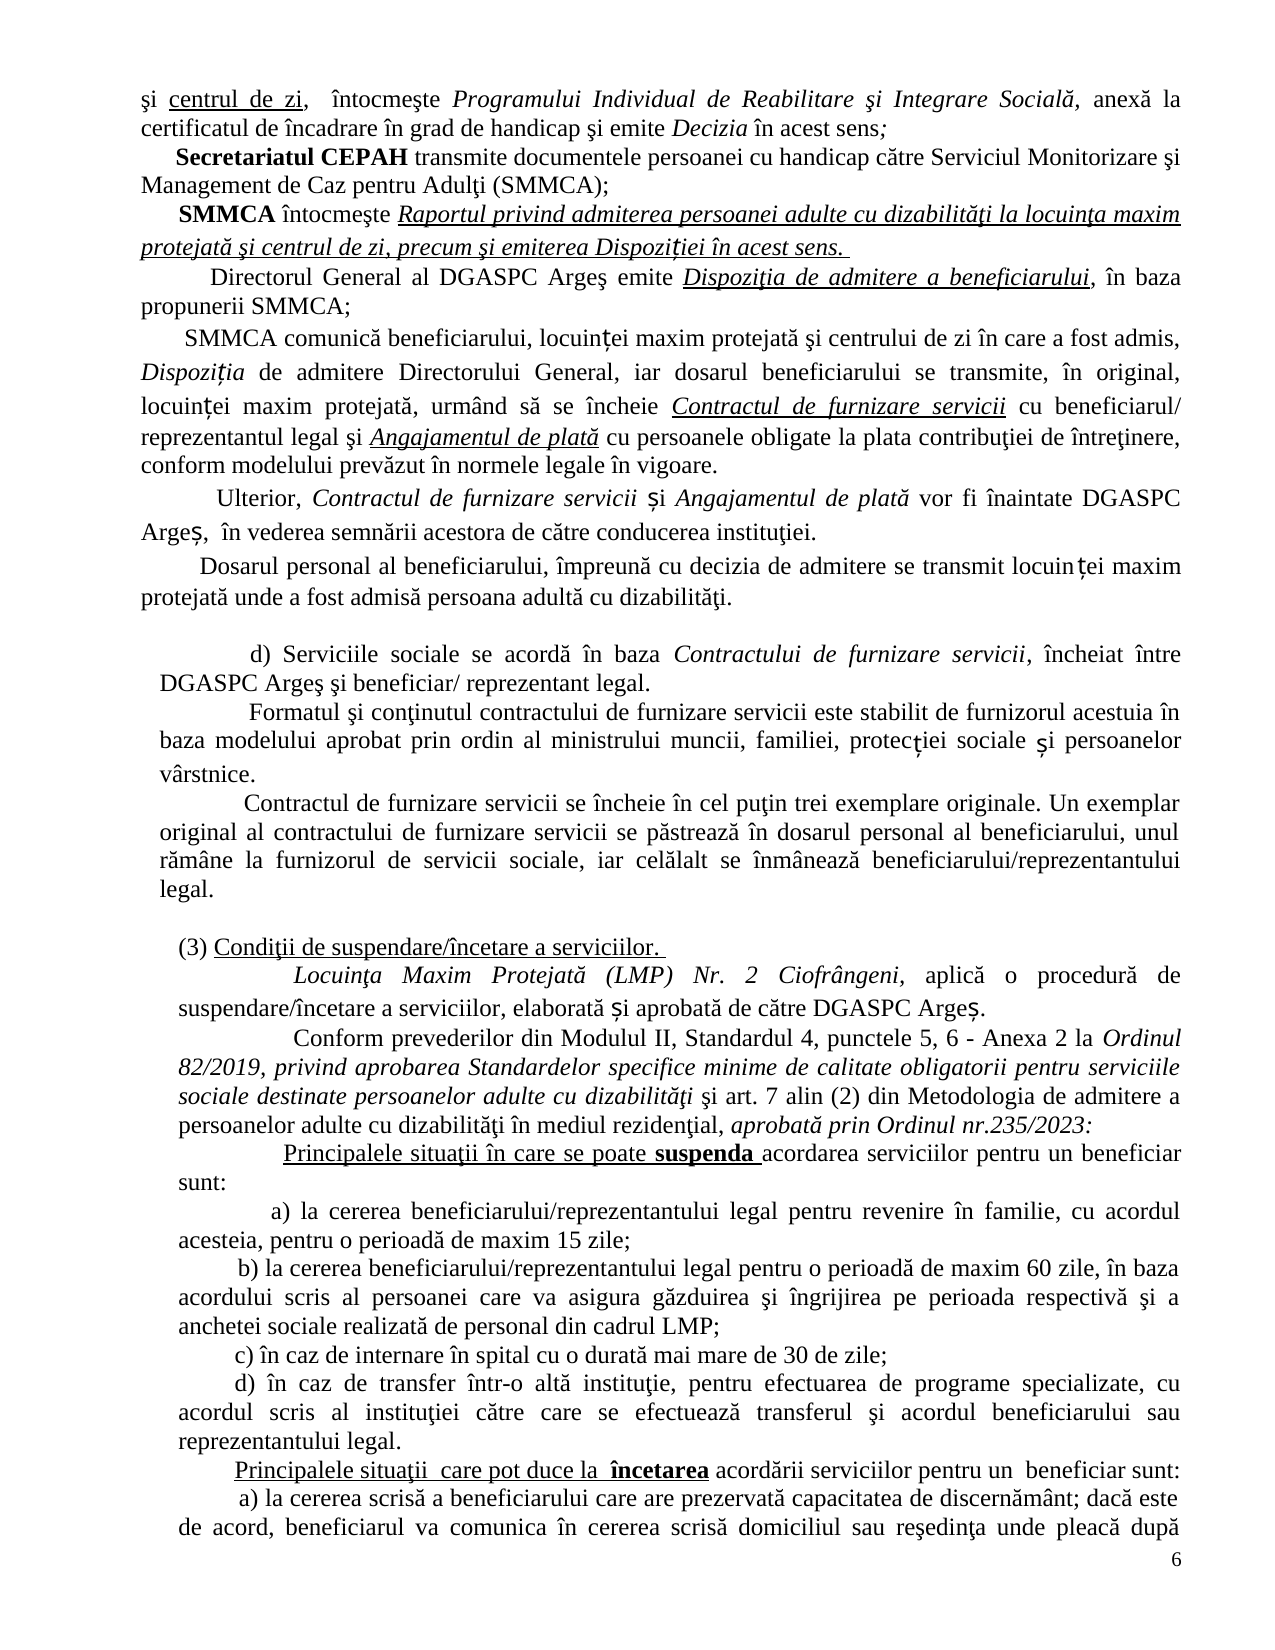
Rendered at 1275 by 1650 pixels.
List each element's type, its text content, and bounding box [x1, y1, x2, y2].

text Locuinţa Maxim Protejată (LMP) Nr. 2 Ciofrângeni, aplică o procedură de suspendare/încetare a serviciilor, elaborată și aprobată de către DGASPC Argeș. [178, 961, 1181, 1023]
text Dosarul personal al beneficiarului, împreună cu decizia de admitere se transmit locuinței maxim protejată unde a fost admisă persoana adultă cu dizabilităţi. [131, 547, 1181, 610]
text d) în caz de transfer într-o altă instituţie, pentru efectuarea de programe specializate, cu acordul scris al instituţiei către care se efectuează transferul şi acordul beneficiarului sau reprezentantului legal. [178, 1368, 1181, 1455]
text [131, 84, 1181, 142]
text (3) Condiţii de suspendare/încetare a serviciilor. [178, 932, 1181, 961]
text d) Serviciile sociale se acordă în baza Contractului de furnizare servicii, încheiat între DGASPC Argeş şi beneficiar/ reprezentant legal. [159, 639, 1181, 697]
text Conform prevederilor din Modulul II, Standardul 4, punctele 5, 6 - Anexa 2 la Ordinul 82/2019, privind aprobarea Standardelor specifice minime de calitate obligatorii pentru serviciile sociale destinate persoanelor adulte cu dizabilităţi şi art. 7 alin (2) din Metodologia de admitere a persoanelor adulte cu dizabilităţi în mediul rezidenţial, aprobată prin Ordinul nr.235/2023: [178, 1023, 1181, 1138]
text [178, 1483, 1181, 1541]
text Principalele situaţii în care se poate suspenda acordarea serviciilor pentru un beneficiar sunt: [178, 1138, 1181, 1196]
text SMMCA comunică beneficiarului, locuinței maxim protejată şi centrului de zi în care a fost admis, Dispoziția de admitere Directorului General, iar dosarul beneficiarului se transmite, în original, locuinței maxim protejată, urmând să se încheie Contractul de furnizare servicii cu beneficiarul/ reprezentantul legal şi Angajamentul de plată cu persoanele obligate la plata contribuţiei de întreţinere, conform modelului prevăzut în normele legale în vigoare. [131, 320, 1181, 479]
text c) în caz de internare în spital cu o durată mai mare de 30 de zile; [178, 1340, 1181, 1368]
text SMMCA întocmeşte Raportul privind admiterea persoanei adulte cu dizabilităţi la locuinţa maxim protejată şi centrul de zi, precum şi emiterea Dispoziției în acest sens. [131, 199, 1181, 262]
text Contractul de furnizare servicii se încheie în cel puţin trei exemplare originale. Un exemplar original al contractului de furnizare servicii se păstrează în dosarul personal al beneficiarului, unul rămâne la furnizorul de servicii sociale, iar celălalt se înmânează beneficiarului/reprezentantului legal. [159, 788, 1181, 903]
text Formatul şi conţinutul contractului de furnizare servicii este stabilit de furnizorul acestuia în baza modelului aprobat prin ordin al ministrului muncii, familiei, protecției sociale și persoanelor vârstnice. [159, 697, 1181, 788]
text b) la cererea beneficiarului/reprezentantului legal pentru o perioadă de maxim 60 zile, în baza acordului scris al persoanei care va asigura găzduirea şi îngrijirea pe perioada respectivă şi a anchetei sociale realizată de personal din cadrul LMP; [178, 1253, 1181, 1340]
text Principalele situaţii care pot duce la încetarea acordării serviciilor pentru un beneficiar sunt: [178, 1455, 1181, 1483]
text Directorul General al DGASPC Argeş emite Dispoziţia de admitere a beneficiarului, în baza propunerii SMMCA; [131, 262, 1181, 320]
text Secretariatul CEPAH transmite documentele persoanei cu handicap către Serviciul Monitorizare şi Management de Caz pentru Adulţi (SMMCA); [131, 142, 1181, 199]
text Ulterior, Contractul de furnizare servicii și Angajamentul de plată vor fi înaintate DGASPC Argeș, în vederea semnării acestora de către conducerea instituţiei. [131, 479, 1181, 547]
text a) la cererea beneficiarului/reprezentantului legal pentru revenire în familie, cu acordul acesteia, pentru o perioadă de maxim 15 zile; [178, 1196, 1181, 1253]
